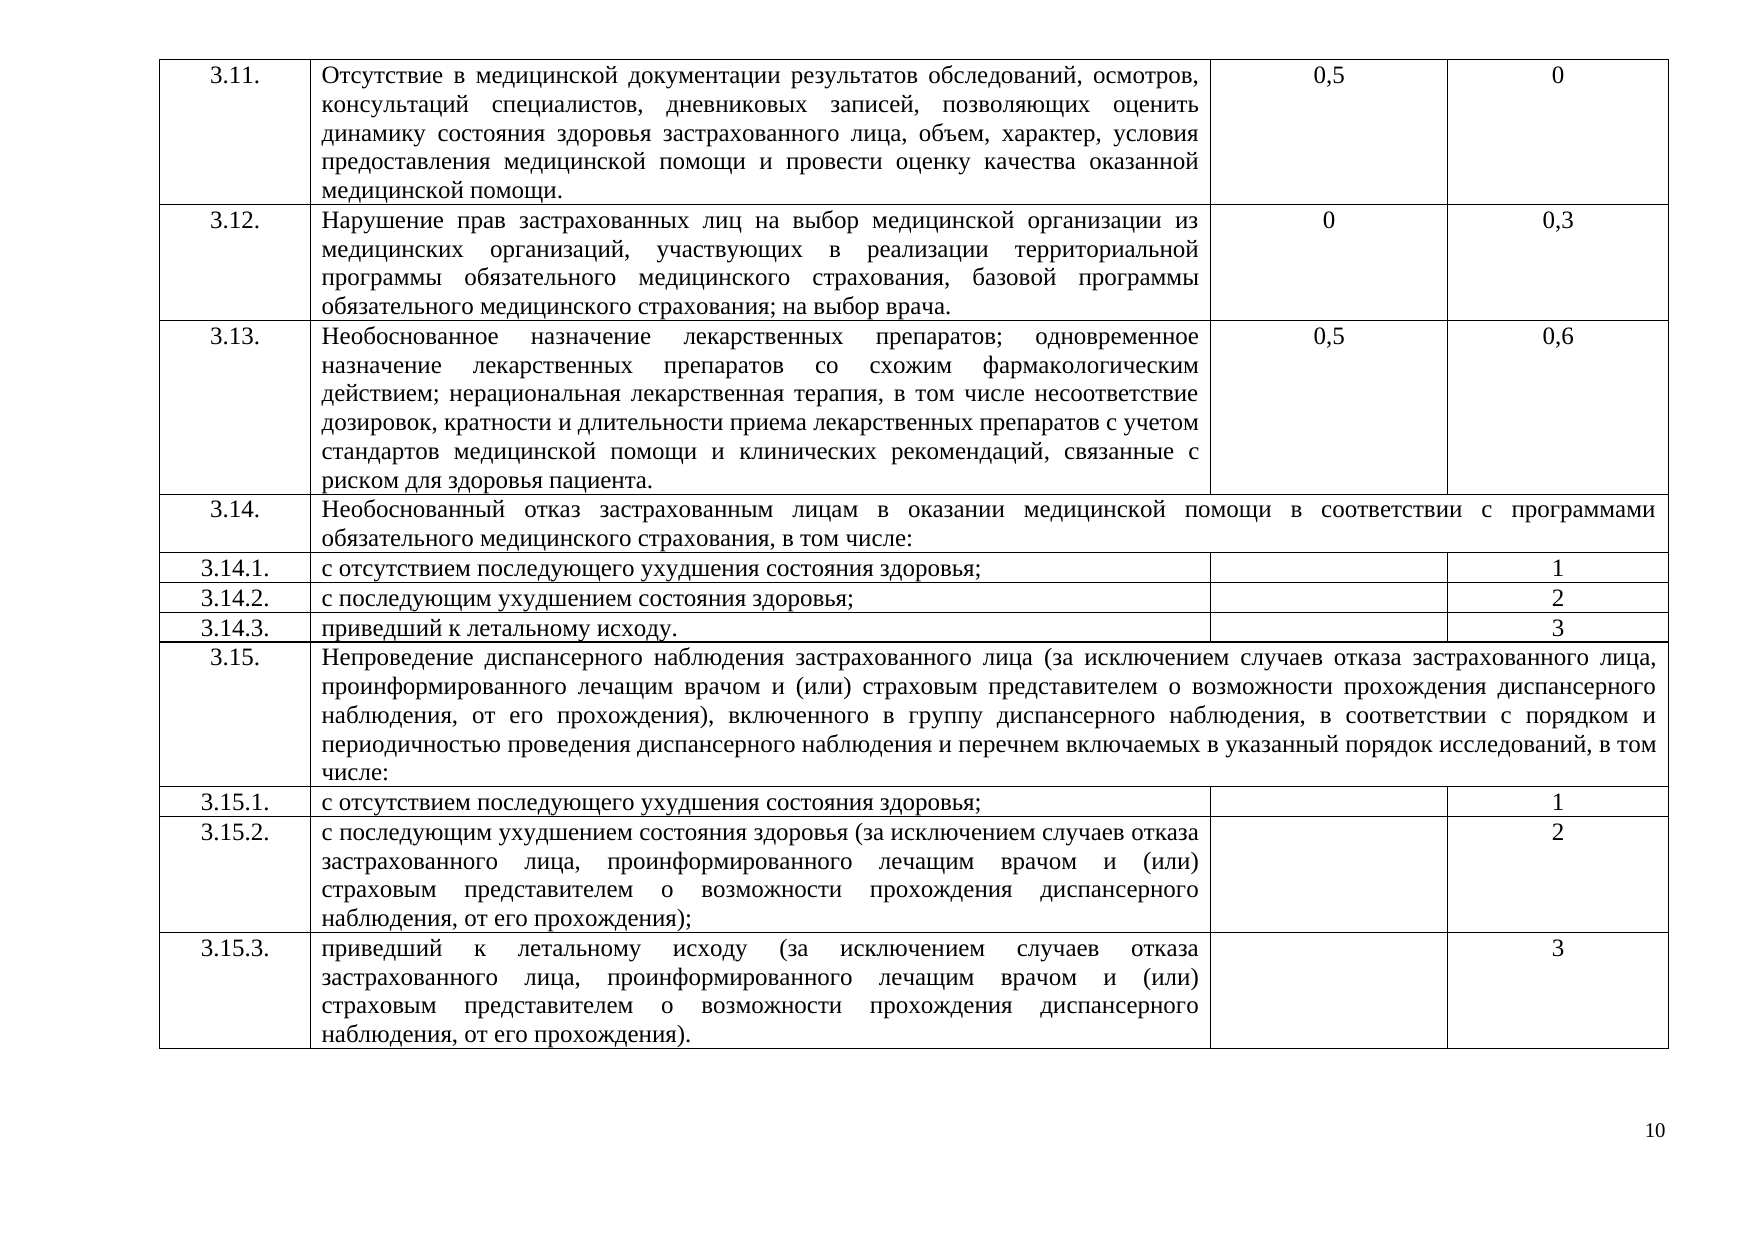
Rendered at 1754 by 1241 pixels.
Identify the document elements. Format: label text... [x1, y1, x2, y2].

table_cell 0,3 [1448, 205, 1668, 320]
table_cell 2 [1448, 583, 1668, 612]
table_cell [1211, 553, 1447, 582]
table_cell 2 [1448, 817, 1668, 932]
table_cell с отсутствием последующего ухудшения состояния здоровья; [311, 787, 1210, 816]
table_cell с отсутствием последующего ухудшения состояния здоровья; [311, 553, 1210, 582]
table_cell Необоснованный отказ застрахованным лицам в оказании медицинской помощи в соответствии с программами обязательного медицинского страхования, в том числе: [311, 495, 1668, 552]
table_cell 0,6 [1448, 321, 1668, 493]
table_cell [1211, 817, 1447, 932]
table_cell 3.13. [160, 321, 310, 493]
table_cell 1 [1448, 787, 1668, 816]
table_cell 3 [1448, 613, 1668, 641]
table_cell 3.14.1. [160, 553, 310, 582]
table_cell 3.15.2. [160, 817, 310, 932]
table_cell 3.15.3. [160, 933, 310, 1048]
table_cell 0,5 [1211, 60, 1447, 204]
table_cell [1211, 933, 1447, 1048]
table_cell 1 [1448, 553, 1668, 582]
table_cell [1211, 613, 1447, 641]
table_cell с последующим ухудшением состояния здоровья; [311, 583, 1210, 612]
table_cell 0 [1448, 60, 1668, 204]
table_cell Отсутствие в медицинской документации результатов обследований, осмотров, консультаций специалистов, дневниковых записей, позволяющих оценить динамику состояния здоровья застрахованного лица, объем, характер, условия предоставления медицинской помощи и провести оценку качества оказанной медицинской помощи. [311, 60, 1210, 204]
table_cell 3.14.3. [160, 613, 310, 641]
table_cell Непроведение диспансерного наблюдения застрахованного лица (за исключением случаев отказа застрахованного лица, проинформированного лечащим врачом и (или) страховым представителем о возможности прохождения диспансерного наблюдения, от его прохождения), включенного в группу диспансерного наблюдения, в соответствии с порядком и периодичностью проведения диспансерного наблюдения и перечнем включаемых в указанный порядок исследований, в том числе: [311, 643, 1668, 786]
table_cell 3 [1448, 933, 1668, 1048]
table_cell Необоснованное назначение лекарственных препаратов; одновременное назначение лекарственных препаратов со схожим фармакологическим действием; нерациональная лекарственная терапия, в том числе несоответствие дозировок, кратности и длительности приема лекарственных препаратов с учетом стандартов медицинской помощи и клинических рекомендаций, связанные с риском для здоровья пациента. [311, 321, 1210, 493]
table_cell 3.14.2. [160, 583, 310, 612]
table_cell [1211, 787, 1447, 816]
table_cell 0,5 [1211, 321, 1447, 493]
table_cell [1211, 583, 1447, 612]
table_cell 3.14. [160, 495, 310, 552]
table_cell 3.15.1. [160, 787, 310, 816]
table_cell 3.15. [160, 643, 310, 786]
table_cell с последующим ухудшением состояния здоровья (за исключением случаев отказа застрахованного лица, проинформированного лечащим врачом и (или) страховым представителем о возможности прохождения диспансерного наблюдения, от его прохождения); [311, 817, 1210, 932]
table_cell приведший к летальному исходу (за исключением случаев отказа застрахованного лица, проинформированного лечащим врачом и (или) страховым представителем о возможности прохождения диспансерного наблюдения, от его прохождения). [311, 933, 1210, 1048]
table_cell 0 [1211, 205, 1447, 320]
table_cell 3.11. [160, 60, 310, 204]
table_cell приведший к летальному исходу. [311, 613, 1210, 641]
table_cell Нарушение прав застрахованных лиц на выбор медицинской организации из медицинских организаций, участвующих в реализации территориальной программы обязательного медицинского страхования, базовой программы обязательного медицинского страхования; на выбор врача. [311, 205, 1210, 320]
table_cell 3.12. [160, 205, 310, 320]
